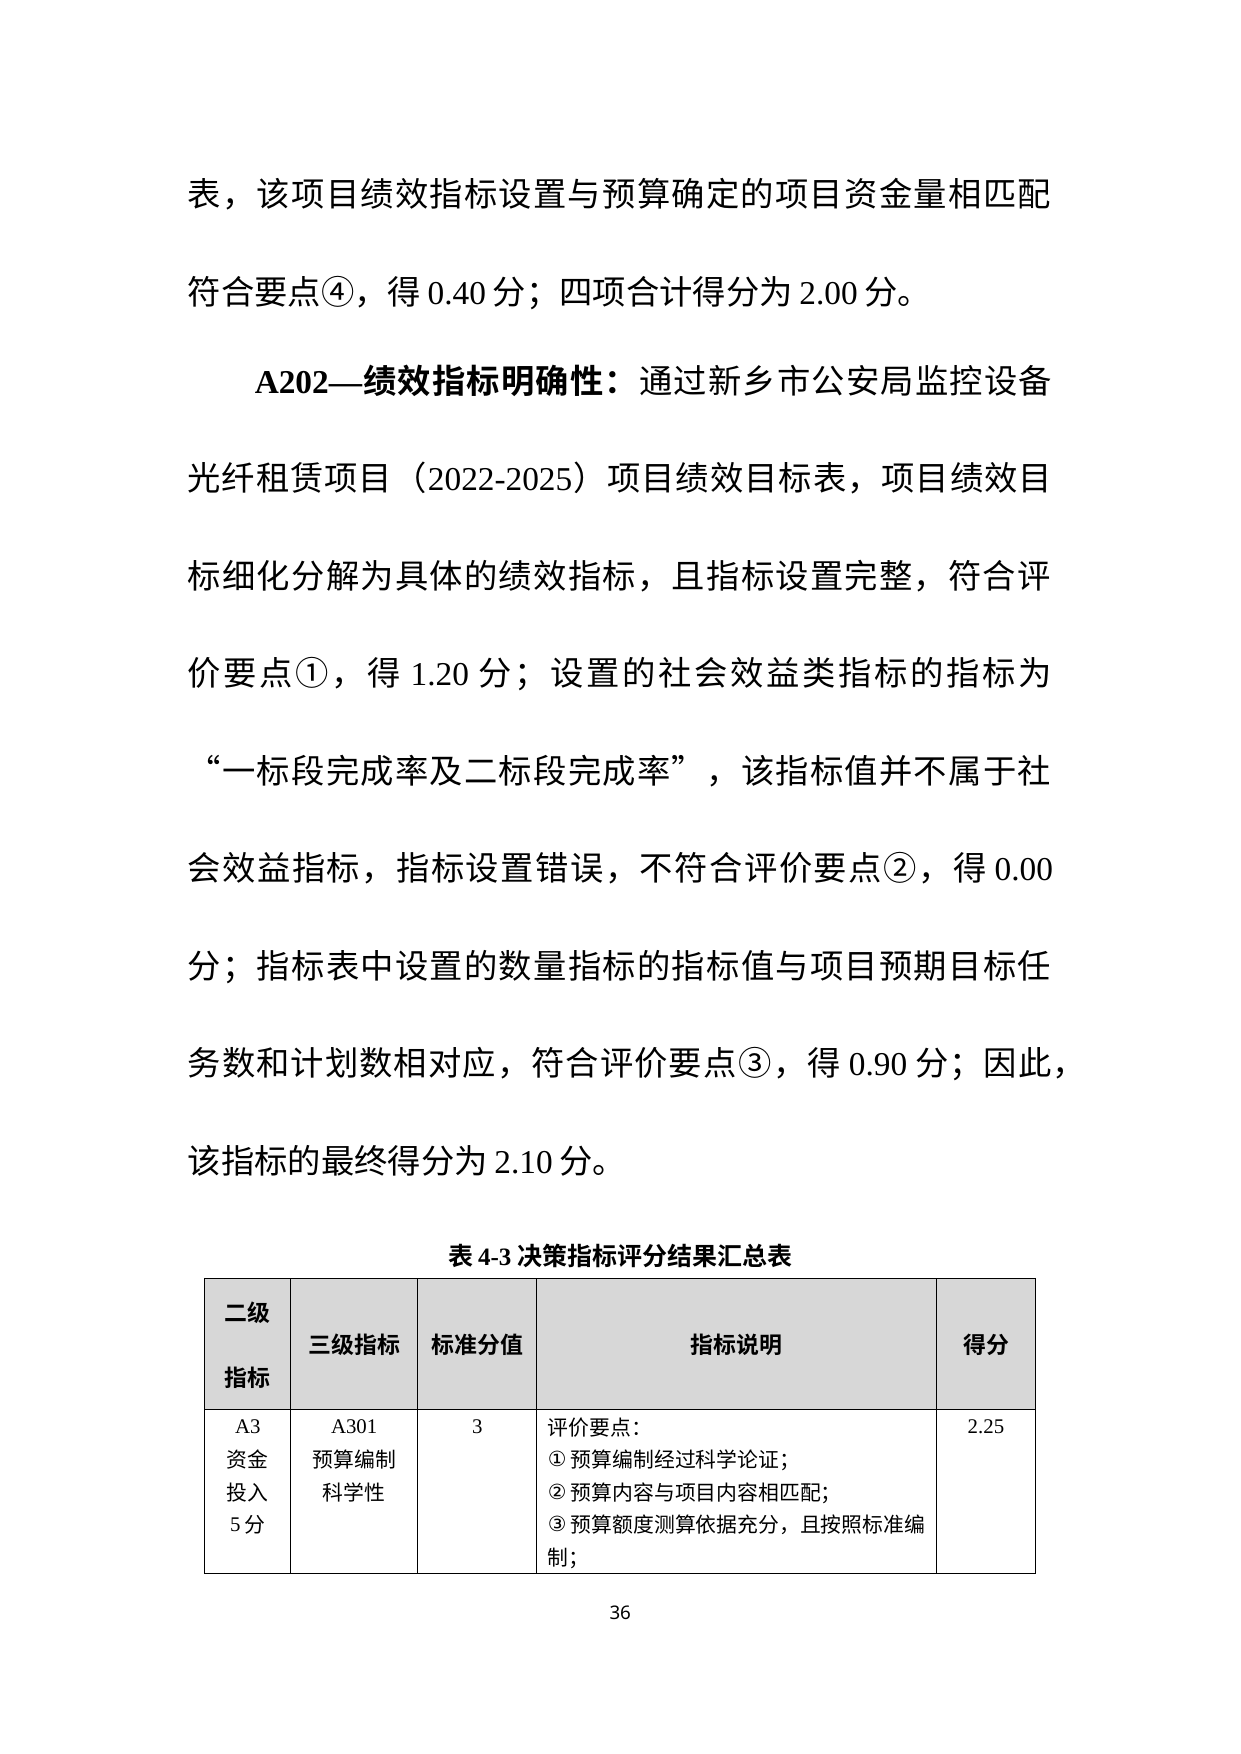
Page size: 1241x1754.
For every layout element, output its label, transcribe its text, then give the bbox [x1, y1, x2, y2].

table_header 三级指标 [291, 1279, 417, 1409]
table_cell A3 资金 投入 5分 [205, 1410, 290, 1572]
table_header 二级指标 [205, 1279, 290, 1409]
table_header 指标说明 [537, 1279, 936, 1409]
text A202—绩效指标明确性：通过新乡市公安局监控设备光纤租赁项目（2022-2025）项目绩效目标表，项目绩效目标细化分解为具体的绩效指标，且指标设置完整，符合评价要点①，得1.20分；设置的社会效益类指标的指标为“一标段完成率及二标段完成率”，该指标值并不属于社会效益指标，指标设置错误，不符合评价要点②，得0.00分；指标表中设置的数量指标的指标值与项目预期目标任务数和计划数相对应，符合评价要点③，得0.90分；因此，该指标的最终得分为2.10分。 [187, 346, 1053, 1191]
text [187, 160, 1053, 322]
table_cell A301 预算编制 科学性 [291, 1410, 417, 1572]
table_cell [537, 1410, 936, 1572]
table_header 标准分值 [418, 1279, 536, 1409]
table_cell 3 [418, 1410, 536, 1572]
table_cell 2.25 [937, 1410, 1035, 1572]
text 表4-3 决策指标评分结果汇总表 [187, 1215, 1053, 1278]
table_header 得分 [937, 1279, 1035, 1409]
